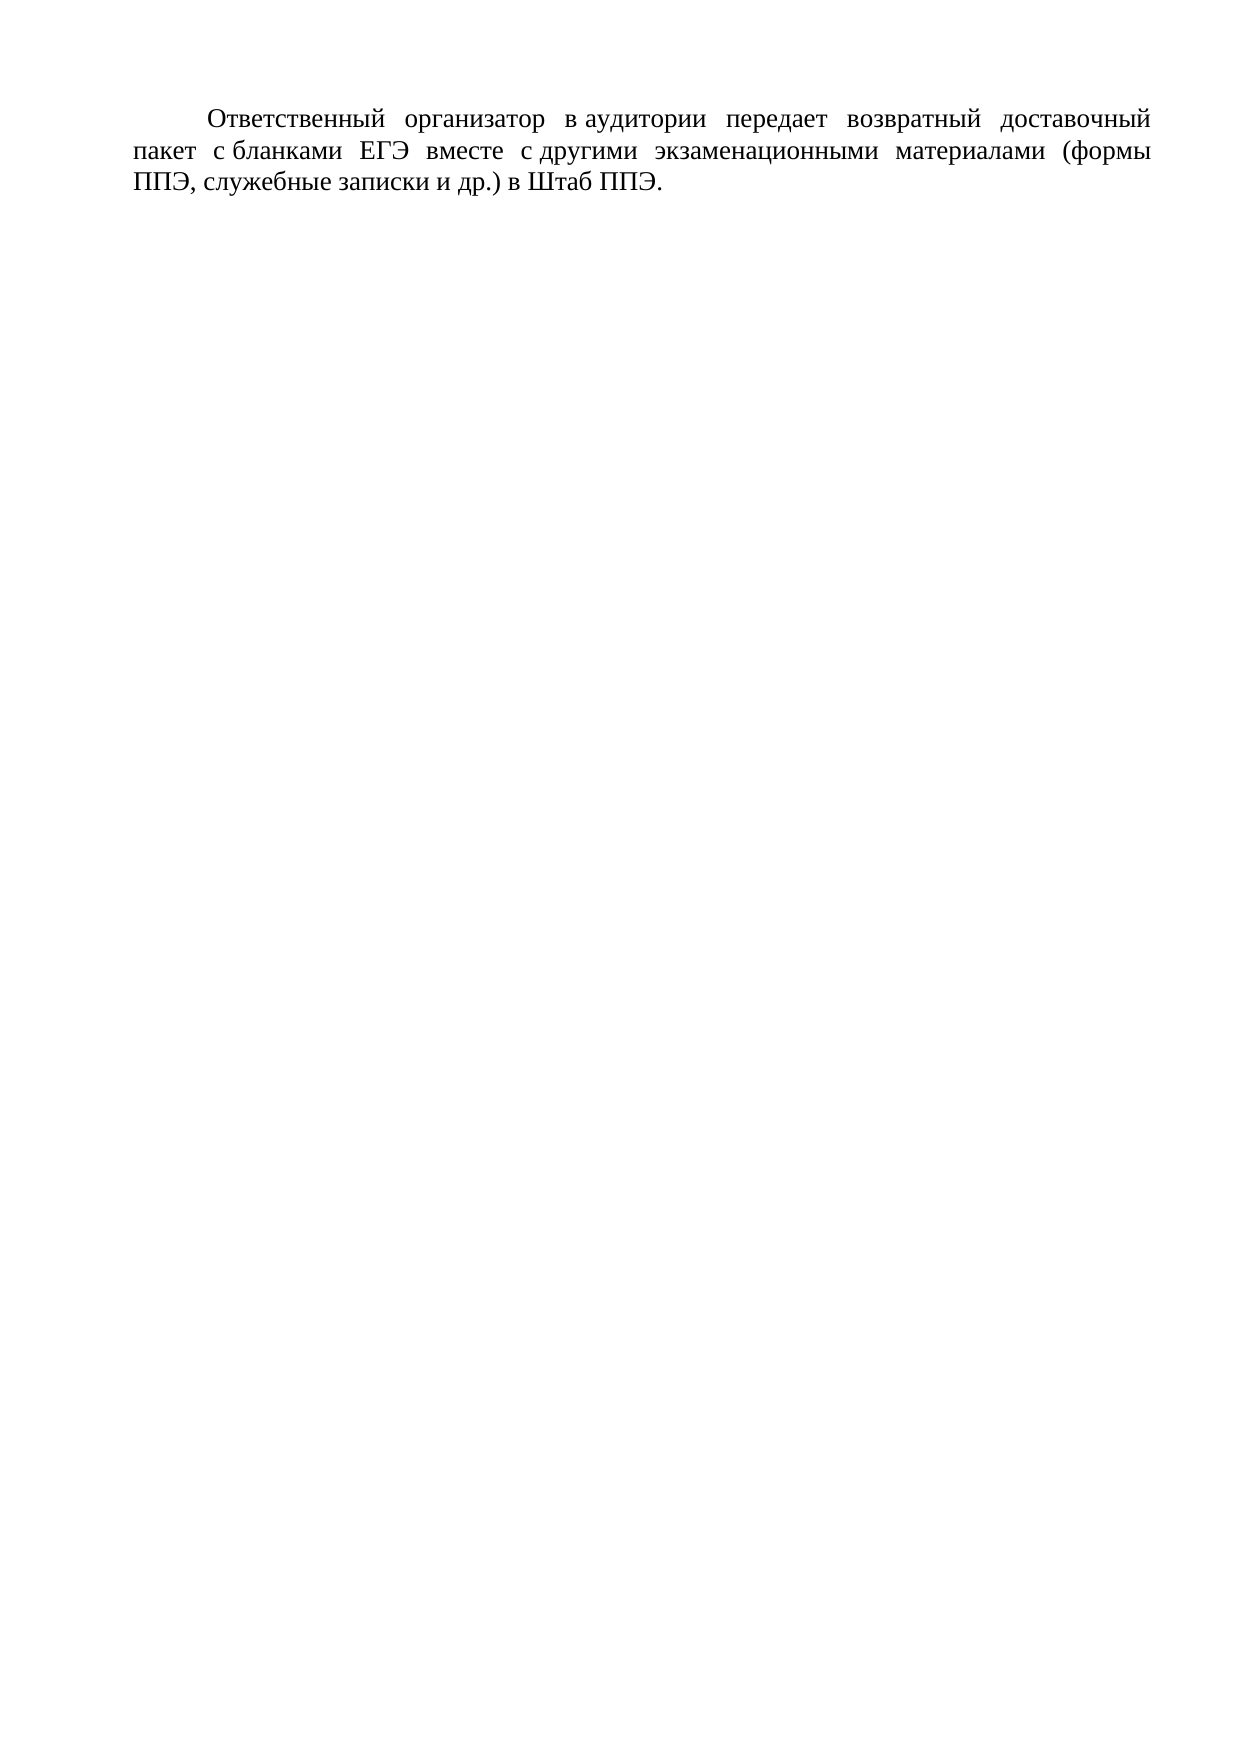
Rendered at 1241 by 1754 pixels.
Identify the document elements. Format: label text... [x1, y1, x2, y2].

text Ответственный организатор в аудитории передает возвратный доставочный пакет с бланками ЕГЭ вместе с другими экзаменационными материалами (формы ППЭ, служебные записки и др.) в Штаб ППЭ. [133, 103, 1152, 196]
